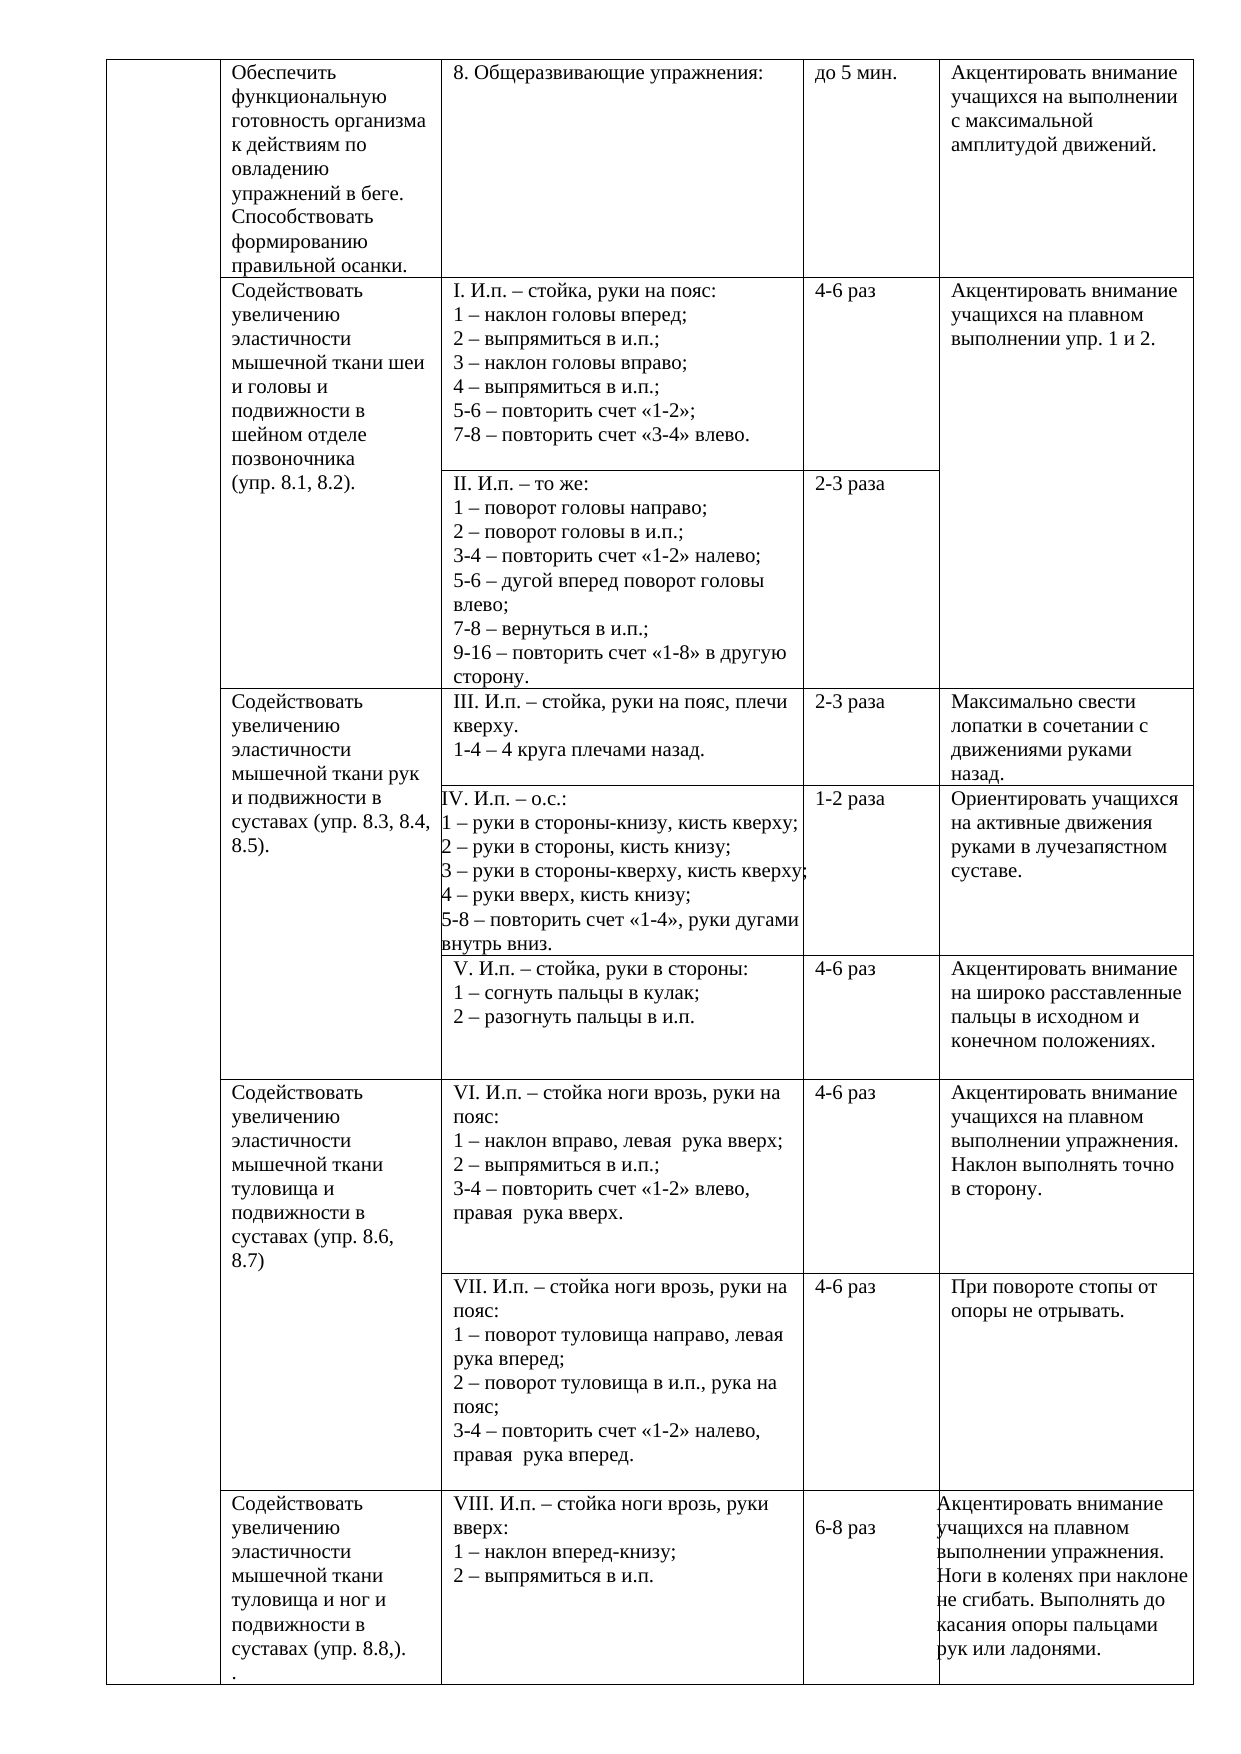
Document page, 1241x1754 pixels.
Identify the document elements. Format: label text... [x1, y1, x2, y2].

table_cell VI. И.п. – стойка ноги врозь, руки на пояс: 1 – наклон вправо, левая рука вверх; 2 – выпрямиться в и.п.; 3-4 – повторить счет «1-2» влево, правая рука вверх. [442, 1080, 803, 1272]
table_cell 1-2 раза [804, 786, 939, 954]
table_cell При повороте стопы от опоры не отрывать. [940, 1274, 1193, 1490]
table_cell 4-6 раз [804, 1274, 939, 1490]
table_cell Содействовать увеличению эластичности мышечной ткани шеи и головы и подвижности в шейном отделе позвоночника (упр. 8.1, 8.2). [221, 278, 441, 688]
table_cell Содействовать увеличению эластичности мышечной ткани туловища и ног и подвижности в суставах (упр. 8.8,). . [221, 1491, 441, 1684]
table_cell I. И.п. – стойка, руки на пояс: 1 – наклон головы вперед; 2 – выпрямиться в и.п.; 3 – наклон головы вправо; 4 – выпрямиться в и.п.; 5-6 – повторить счет «1-2»; 7-8 – повторить счет «3-4» влево. [442, 278, 803, 470]
table_cell Акцентировать внимание учащихся на плавном выполнении упражнения. Ноги в коленях при наклоне не сгибать. Выполнять до касания опоры пальцами рук или ладонями. [940, 1491, 1193, 1684]
table_cell II. И.п. – то же: 1 – поворот головы направо; 2 – поворот головы в и.п.; 3-4 – повторить счет «1-2» налево; 5-6 – дугой вперед поворот головы влево; 7-8 – вернуться в и.п.; 9-16 – повторить счет «1-8» в другую сторону. [442, 471, 803, 688]
table_cell Акцентировать внимание учащихся на плавном выполнении упр. 1 и 2. [940, 278, 1193, 688]
table_cell 4-6 раз [804, 1080, 939, 1272]
table_cell 6-8 раз [804, 1491, 939, 1684]
table_cell V. И.п. – стойка, руки в стороны: 1 – согнуть пальцы в кулак; 2 – разогнуть пальцы в и.п. [442, 956, 803, 1079]
table_cell IV. И.п. – о.с.: 1 – руки в стороны-книзу, кисть кверху; 2 – руки в стороны, кисть книзу; 3 – руки в стороны-кверху, кисть кверху; 4 – руки вверх, кисть книзу; 5-8 – повторить счет «1-4», руки дугами внутрь вниз. [442, 786, 803, 954]
table_cell 4-6 раз [804, 278, 939, 470]
table_cell Акцентировать внимание учащихся на плавном выполнении упражнения. Наклон выполнять точно в сторону. [940, 1080, 1193, 1272]
table_cell 4-6 раз [804, 956, 939, 1079]
table_cell Ориентировать учащихся на активные движения руками в лучезапястном суставе. [940, 786, 1193, 954]
table_cell III. И.п. – стойка, руки на пояс, плечи кверху. 1-4 – 4 круга плечами назад. [442, 689, 803, 785]
table_cell VIII. И.п. – стойка ноги врозь, руки вверх: 1 – наклон вперед-книзу; 2 – выпрямиться в и.п. [442, 1491, 803, 1684]
table_cell Обеспечить функциональную готовность организма к действиям по овладению упражнений в беге. Способствовать формированию правильной осанки. [221, 60, 441, 277]
table_cell до 5 мин. [804, 60, 939, 277]
table_cell VII. И.п. – стойка ноги врозь, руки на пояс: 1 – поворот туловища направо, левая рука вперед; 2 – поворот туловища в и.п., рука на пояс; 3-4 – повторить счет «1-2» налево, правая рука вперед. [442, 1274, 803, 1490]
table_cell Акцентировать внимание на широко расставленные пальцы в исходном и конечном положениях. [940, 956, 1193, 1079]
table_cell 2-3 раза [804, 689, 939, 785]
table_cell 2-3 раза [804, 471, 939, 688]
table_cell Акцентировать внимание учащихся на выполнении с максимальной амплитудой движений. [940, 60, 1193, 277]
table_cell Содействовать увеличению эластичности мышечной ткани рук и подвижности в суставах (упр. 8.3, 8.4, 8.5). [221, 689, 441, 1079]
table_cell Содействовать увеличению эластичности мышечной ткани туловища и подвижности в суставах (упр. 8.6, 8.7) [221, 1080, 441, 1490]
table_cell 8. Общеразвивающие упражнения: [442, 60, 803, 277]
table_cell Максимально свести лопатки в сочетании с движениями руками назад. [940, 689, 1193, 785]
